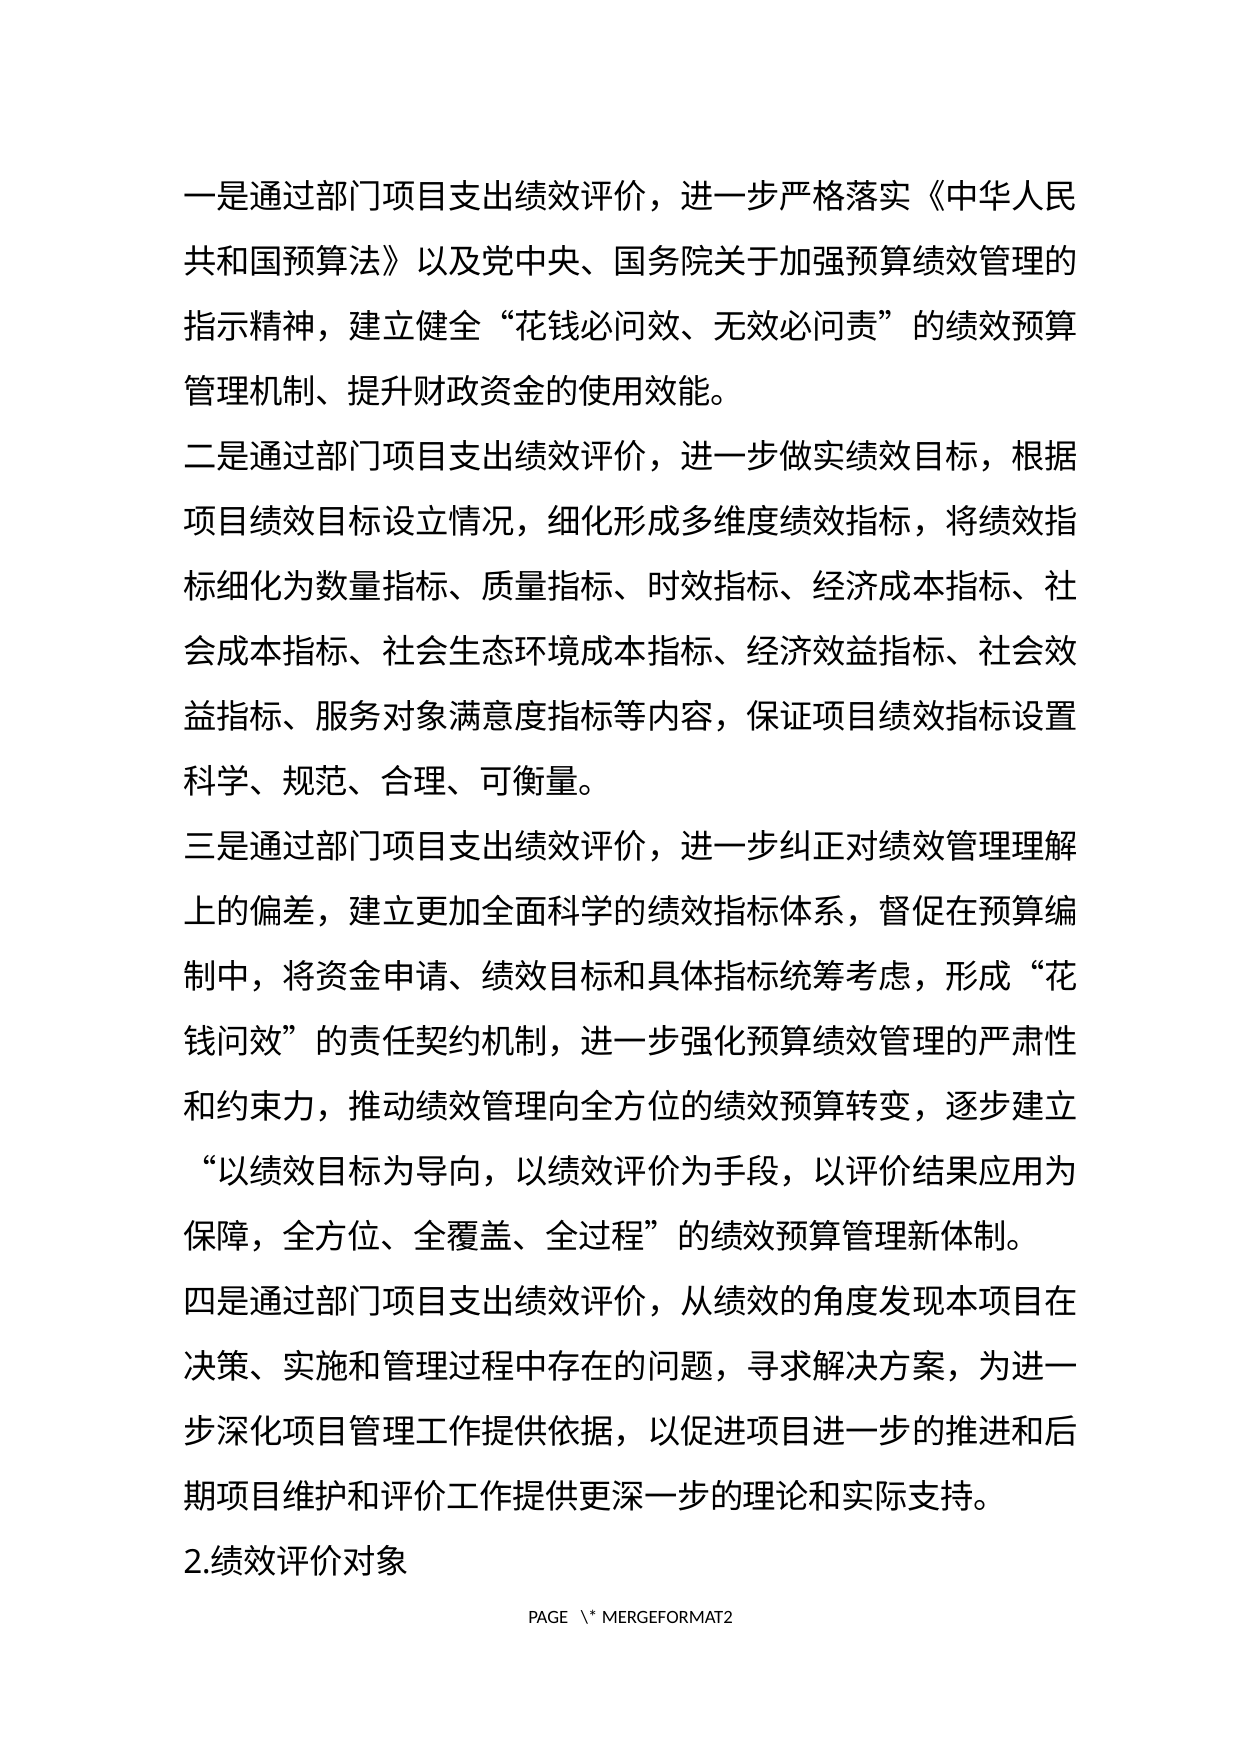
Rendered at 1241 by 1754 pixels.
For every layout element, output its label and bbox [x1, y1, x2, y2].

text [183, 162, 1078, 1592]
